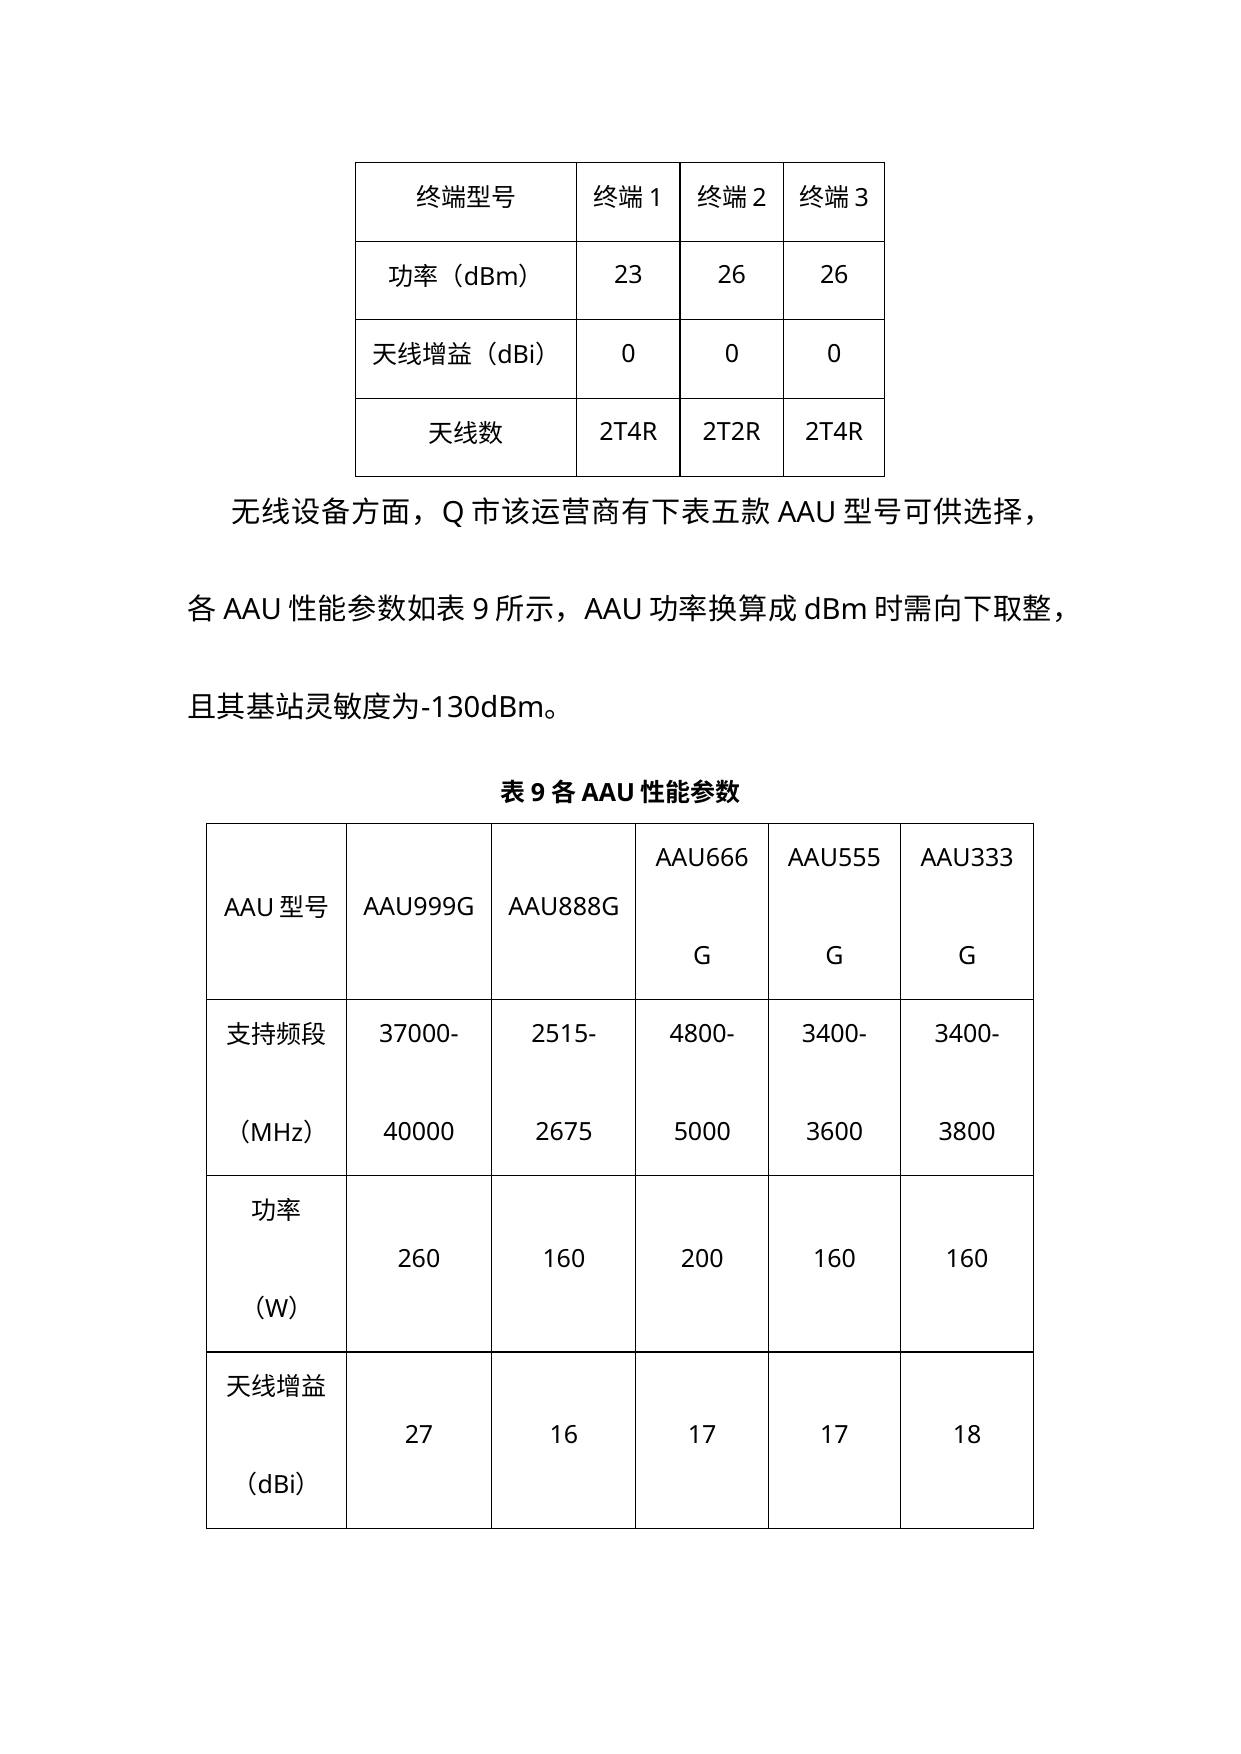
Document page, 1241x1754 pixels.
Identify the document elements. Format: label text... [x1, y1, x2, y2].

table_cell 18 [901, 1353, 1033, 1527]
table_header 终端1 [577, 163, 679, 241]
table_cell 16 [492, 1353, 635, 1527]
table_header 终端2 [681, 163, 783, 241]
table_header AAU333G [901, 824, 1033, 999]
table_cell 天线数 [356, 399, 576, 476]
text 表9 各AAU性能参数 [187, 758, 1053, 823]
table_header AAU555G [769, 824, 900, 999]
table_cell 功率（W） [207, 1176, 346, 1351]
table_cell 3400-3600 [769, 1000, 900, 1175]
table_cell 37000-40000 [347, 1000, 491, 1175]
table_cell 支持频段（MHz） [207, 1000, 346, 1175]
table_cell 17 [636, 1353, 768, 1527]
table_cell 26 [681, 242, 783, 319]
table_cell 2515-2675 [492, 1000, 635, 1175]
table_cell 200 [636, 1176, 768, 1351]
table_header AAU型号 [207, 824, 346, 999]
table_cell 160 [901, 1176, 1033, 1351]
table_cell 3400-3800 [901, 1000, 1033, 1175]
table_cell 0 [681, 320, 783, 398]
table_cell 260 [347, 1176, 491, 1351]
table_cell 26 [784, 242, 884, 319]
table_cell 功率（dBm） [356, 242, 576, 319]
table_cell 2T4R [577, 399, 679, 476]
table_header AAU888G [492, 824, 635, 999]
table_header 终端3 [784, 163, 884, 241]
table_cell 160 [769, 1176, 900, 1351]
table_cell 天线增益（dBi） [207, 1353, 346, 1527]
table_cell 23 [577, 242, 679, 319]
table_cell 27 [347, 1353, 491, 1527]
text 无线设备方面，Q市该运营商有下表五款AAU型号可供选择，各AAU性能参数如表9所示，AAU功率换算成dBm时需向下取整，且其基站灵敏度为-130dBm。 [187, 477, 1053, 737]
table_cell 2T2R [681, 399, 783, 476]
table_cell 4800-5000 [636, 1000, 768, 1175]
table_cell 2T4R [784, 399, 884, 476]
table_cell 17 [769, 1353, 900, 1527]
table_header AAU666G [636, 824, 768, 999]
table_header AAU999G [347, 824, 491, 999]
table_cell 0 [784, 320, 884, 398]
table_cell 160 [492, 1176, 635, 1351]
table_header 终端型号 [356, 163, 576, 241]
table_cell 0 [577, 320, 679, 398]
table_cell 天线增益（dBi） [356, 320, 576, 398]
